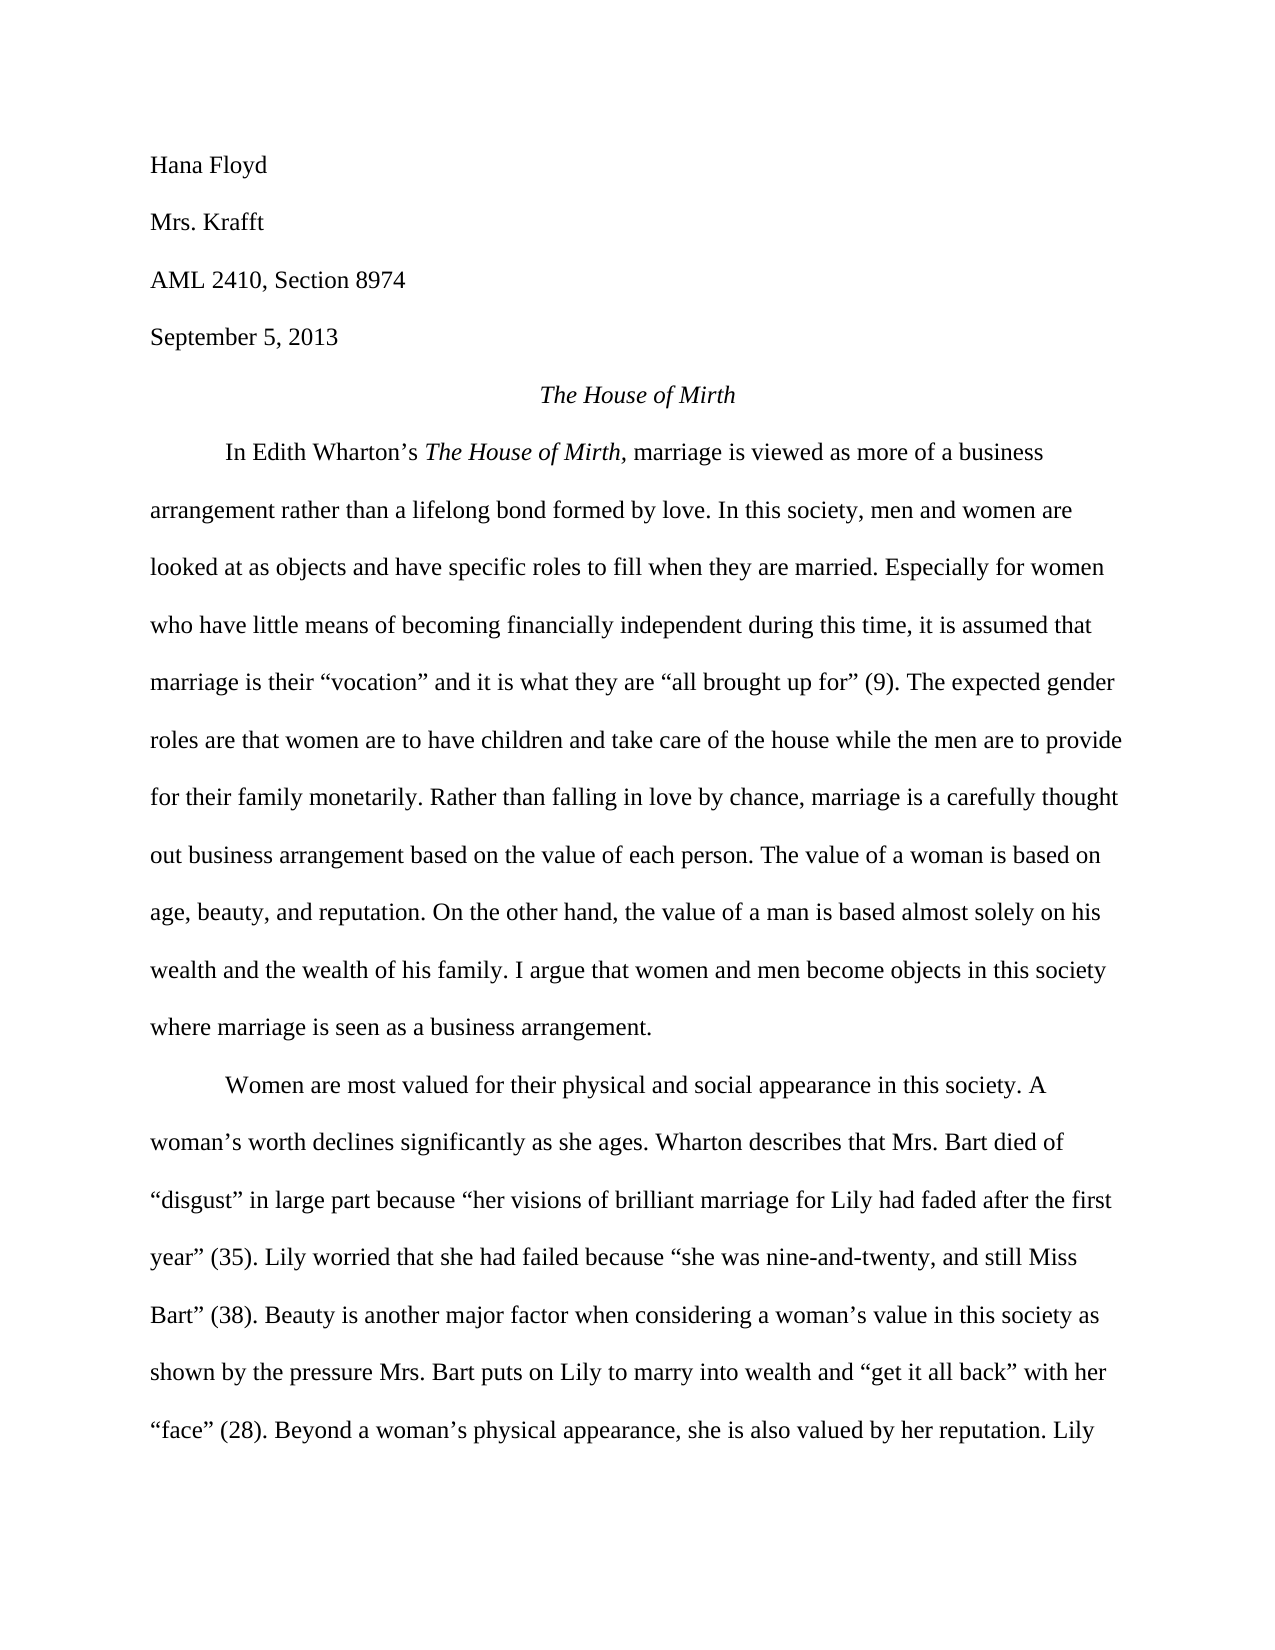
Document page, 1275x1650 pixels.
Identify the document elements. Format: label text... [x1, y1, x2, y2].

text The House of Mirth [150, 380, 1125, 409]
text In Edith Wharton’s The House of Mirth, marriage is viewed as more of a business arrangement rather than a lifelong bond formed by love. In this society, men and women are looked at as objects and have specific roles to fill when they are married. Especially for women who have little means of becoming financially independent during this time, it is assumed that marriage is their “vocation” and it is what they are “all brought up for” (9). The expected gender roles are that women are to have children and take care of the house while the men are to provide for their family monetarily. Rather than falling in love by chance, marriage is a carefully thought out business arrangement based on the value of each person. The value of a woman is based on age, beauty, and reputation. On the other hand, the value of a man is based almost solely on his wealth and the wealth of his family. I argue that women and men become objects in this society where marriage is seen as a business arrangement. [150, 437, 1125, 1041]
text AML 2410, Section 8974 [150, 265, 1125, 294]
text Hana Floyd [150, 150, 1125, 179]
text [150, 1070, 1125, 1444]
text Mrs. Krafft [150, 207, 1125, 236]
text September 5, 2013 [150, 322, 1125, 351]
